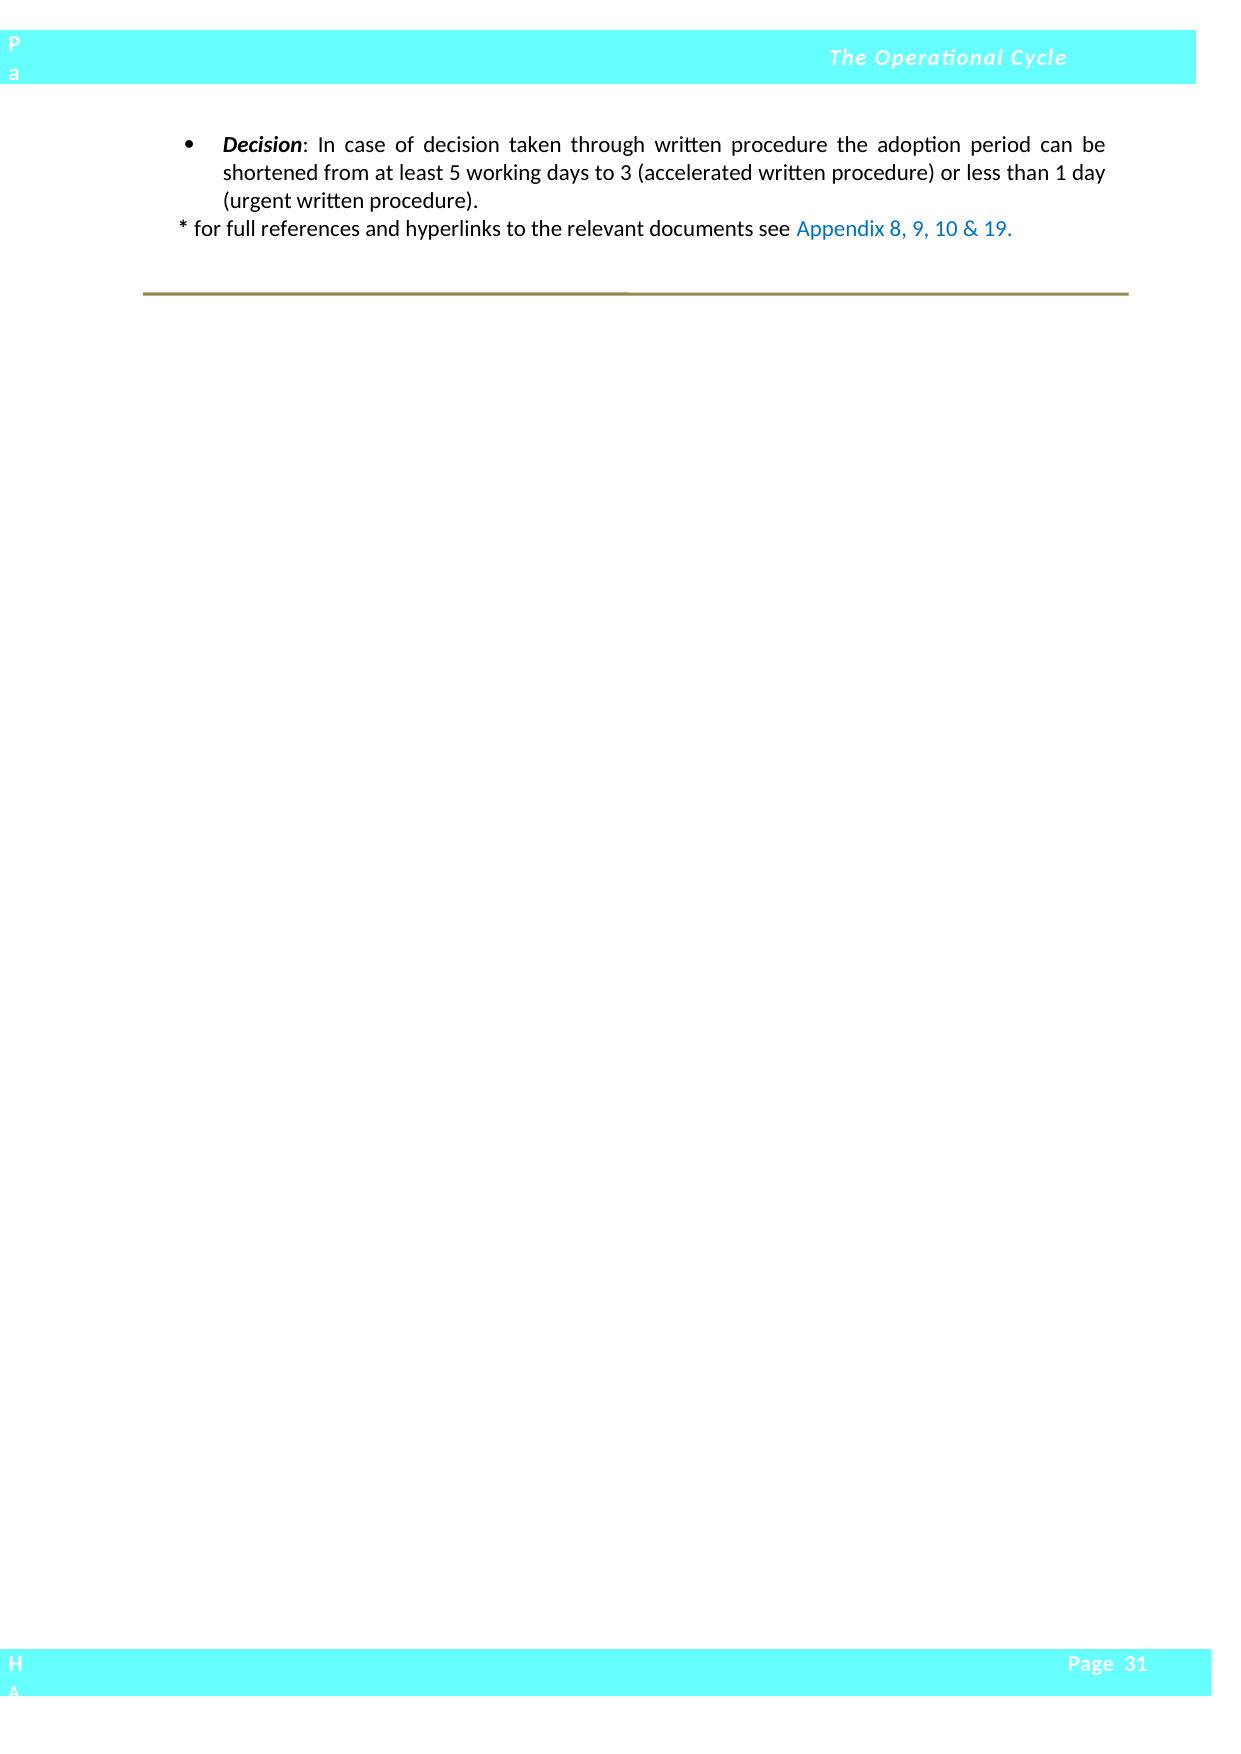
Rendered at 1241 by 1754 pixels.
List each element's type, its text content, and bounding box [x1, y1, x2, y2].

list Decision: In case of decision taken through written procedure the adoption period can be shortened from at least 5 working days to 3 (accelerated written procedure) or less than 1 day (urgent written procedure). [185, 130, 1107, 214]
list * for full references and hyperlinks to the relevant documents see Appendix 8, 9, 10 & 19. [177, 214, 1107, 242]
